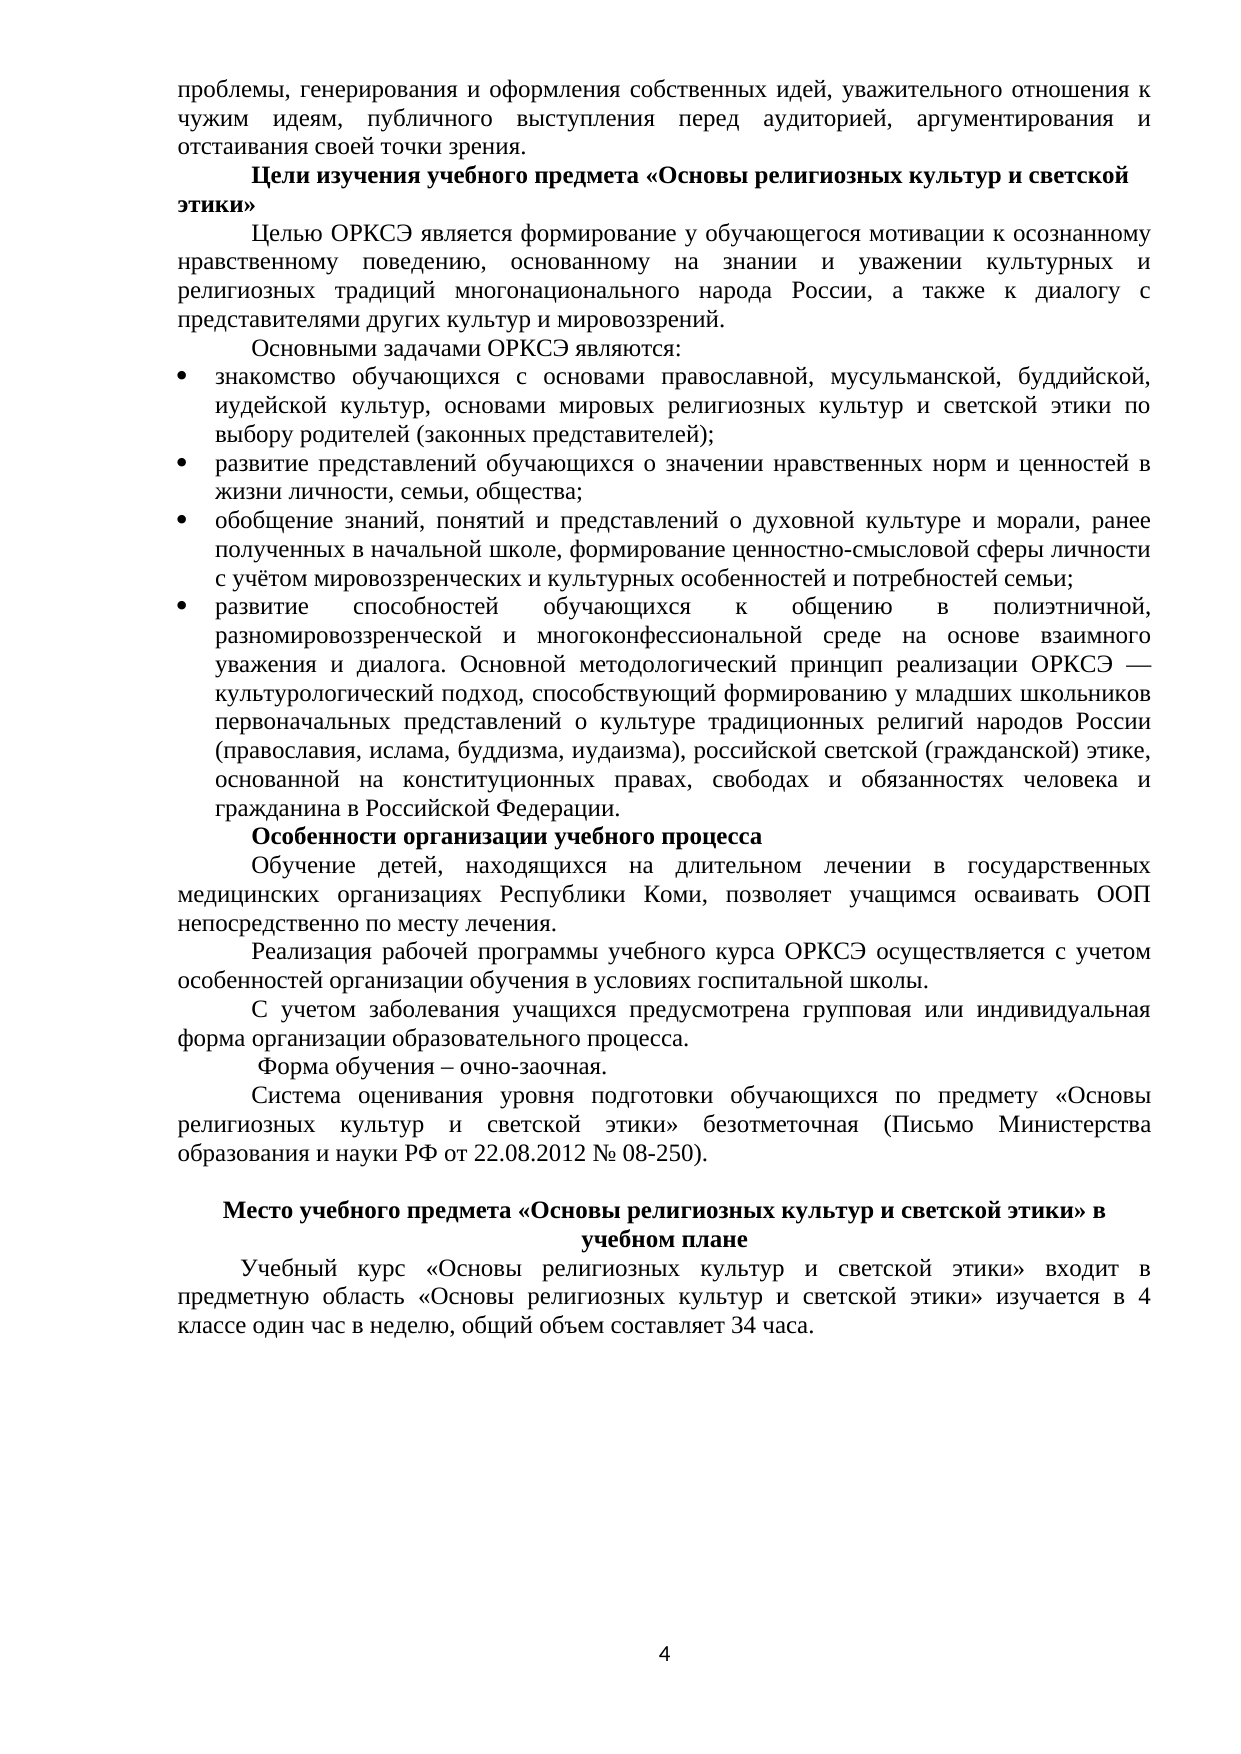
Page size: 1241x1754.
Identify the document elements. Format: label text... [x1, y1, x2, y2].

text Особенности организации учебного процесса [177, 821, 1152, 850]
list знакомство обучающихся с основами православной, мусульманской, буддийской, иудейской культур, основами мировых религиозных культур и светской этики по выбору родителей (законных представителей); [177, 361, 1152, 448]
text Обучение детей, находящихся на длительном лечении в государственных медицинских организациях Республики Коми, позволяет учащимся осваивать ООП непосредственно по месту лечения. [177, 850, 1152, 936]
subtitle Место учебного предмета «Основы религиозных культур и светской этики» в учебном плане [177, 1195, 1152, 1253]
text Целью ОРКСЭ является формирование у обучающегося мотивации к осознанному нравственному поведению, основанному на знании и уважении культурных и религиозных традиций многонационального народа России, а также к диалогу с представителями других культур и мировоззрений. [177, 218, 1152, 333]
text Реализация рабочей программы учебного курса ОРКСЭ осуществляется с учетом особенностей организации обучения в условиях госпитальной школы. [177, 936, 1152, 994]
text Форма обучения – очно-заочная. [177, 1051, 1152, 1080]
subtitle Цели изучения учебного предмета «Основы религиозных культур и светской этики» [177, 160, 1152, 218]
text С учетом заболевания учащихся предусмотрена групповая или индивидуальная форма организации образовательного процесса. [177, 994, 1152, 1051]
text Основными задачами ОРКСЭ являются: [177, 333, 1152, 361]
text Учебный курс «Основы религиозных культур и светской этики» входит в предметную область «Основы религиозных культур и светской этики» изучается в 4 классе один час в неделю, общий объем составляет 34 часа. [177, 1253, 1152, 1339]
text Система оценивания уровня подготовки обучающихся по предмету «Основы религиозных культур и светской этики» безотметочная (Письмо Министерства образования и науки РФ от 22.08.2012 № 08-250). [177, 1080, 1152, 1166]
list обобщение знаний, понятий и представлений о духовной культуре и морали, ранее полученных в начальной школе, формирование ценностно-смысловой сферы личности с учётом мировоззренческих и культурных особенностей и потребностей семьи; [177, 505, 1152, 591]
list развитие способностей обучающихся к общению в полиэтничной, разномировоззренческой и многоконфессиональной среде на основе взаимного уважения и диалога. Основной методологический принцип реализации ОРКСЭ — культурологический подход, способствующий формированию у младших школьников первоначальных представлений о культуре традиционных религий народов России (православия, ислама, буддизма, иудаизма), российской светской (гражданской) этике, основанной на конституционных правах, свободах и обязанностях человека и гражданина в Российской Федерации. [177, 591, 1152, 821]
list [177, 74, 1152, 160]
list развитие представлений обучающихся о значении нравственных норм и ценностей в жизни личности, семьи, общества; [177, 448, 1152, 505]
